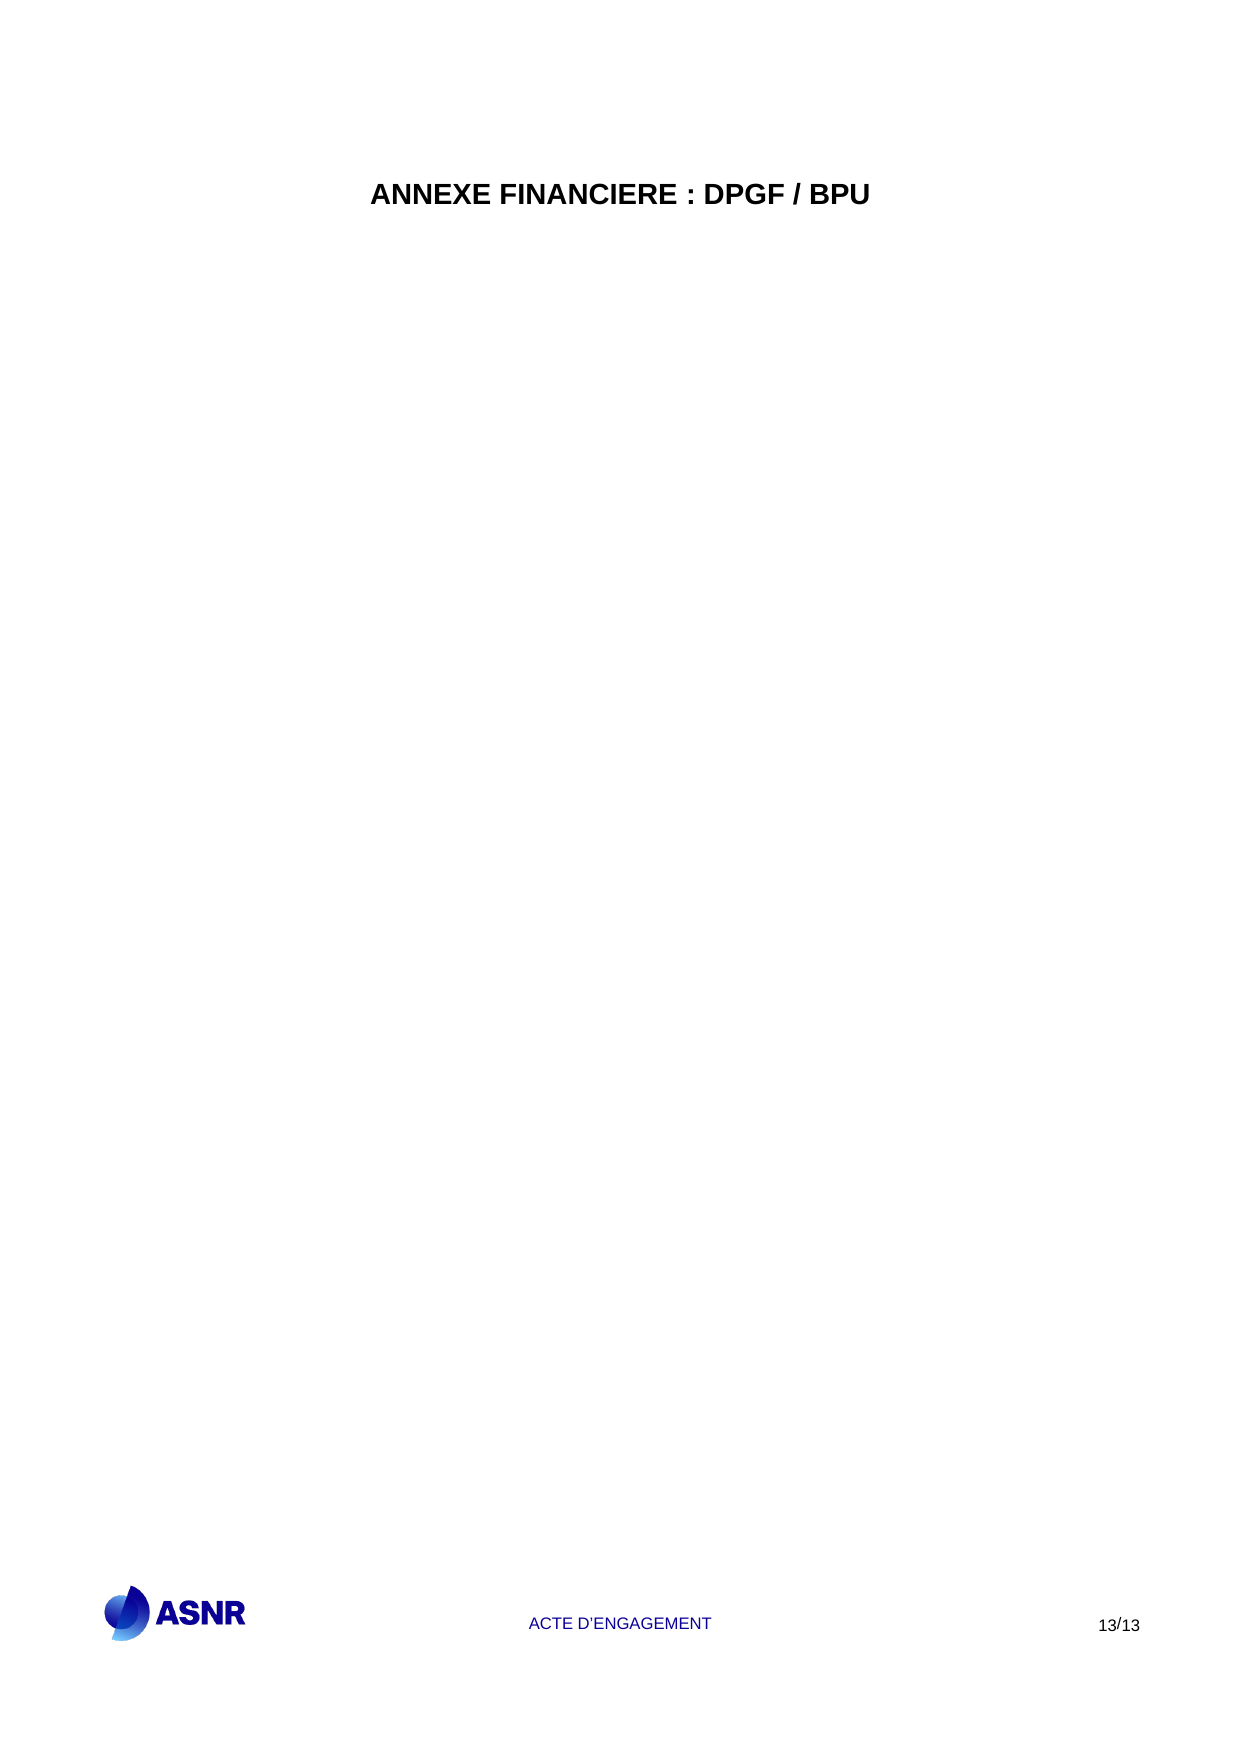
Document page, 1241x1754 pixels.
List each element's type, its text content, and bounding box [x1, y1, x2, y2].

text ANNEXE FINANCIERE : DPGF / BPU [100, 177, 1140, 211]
picture [102, 1583, 249, 1642]
